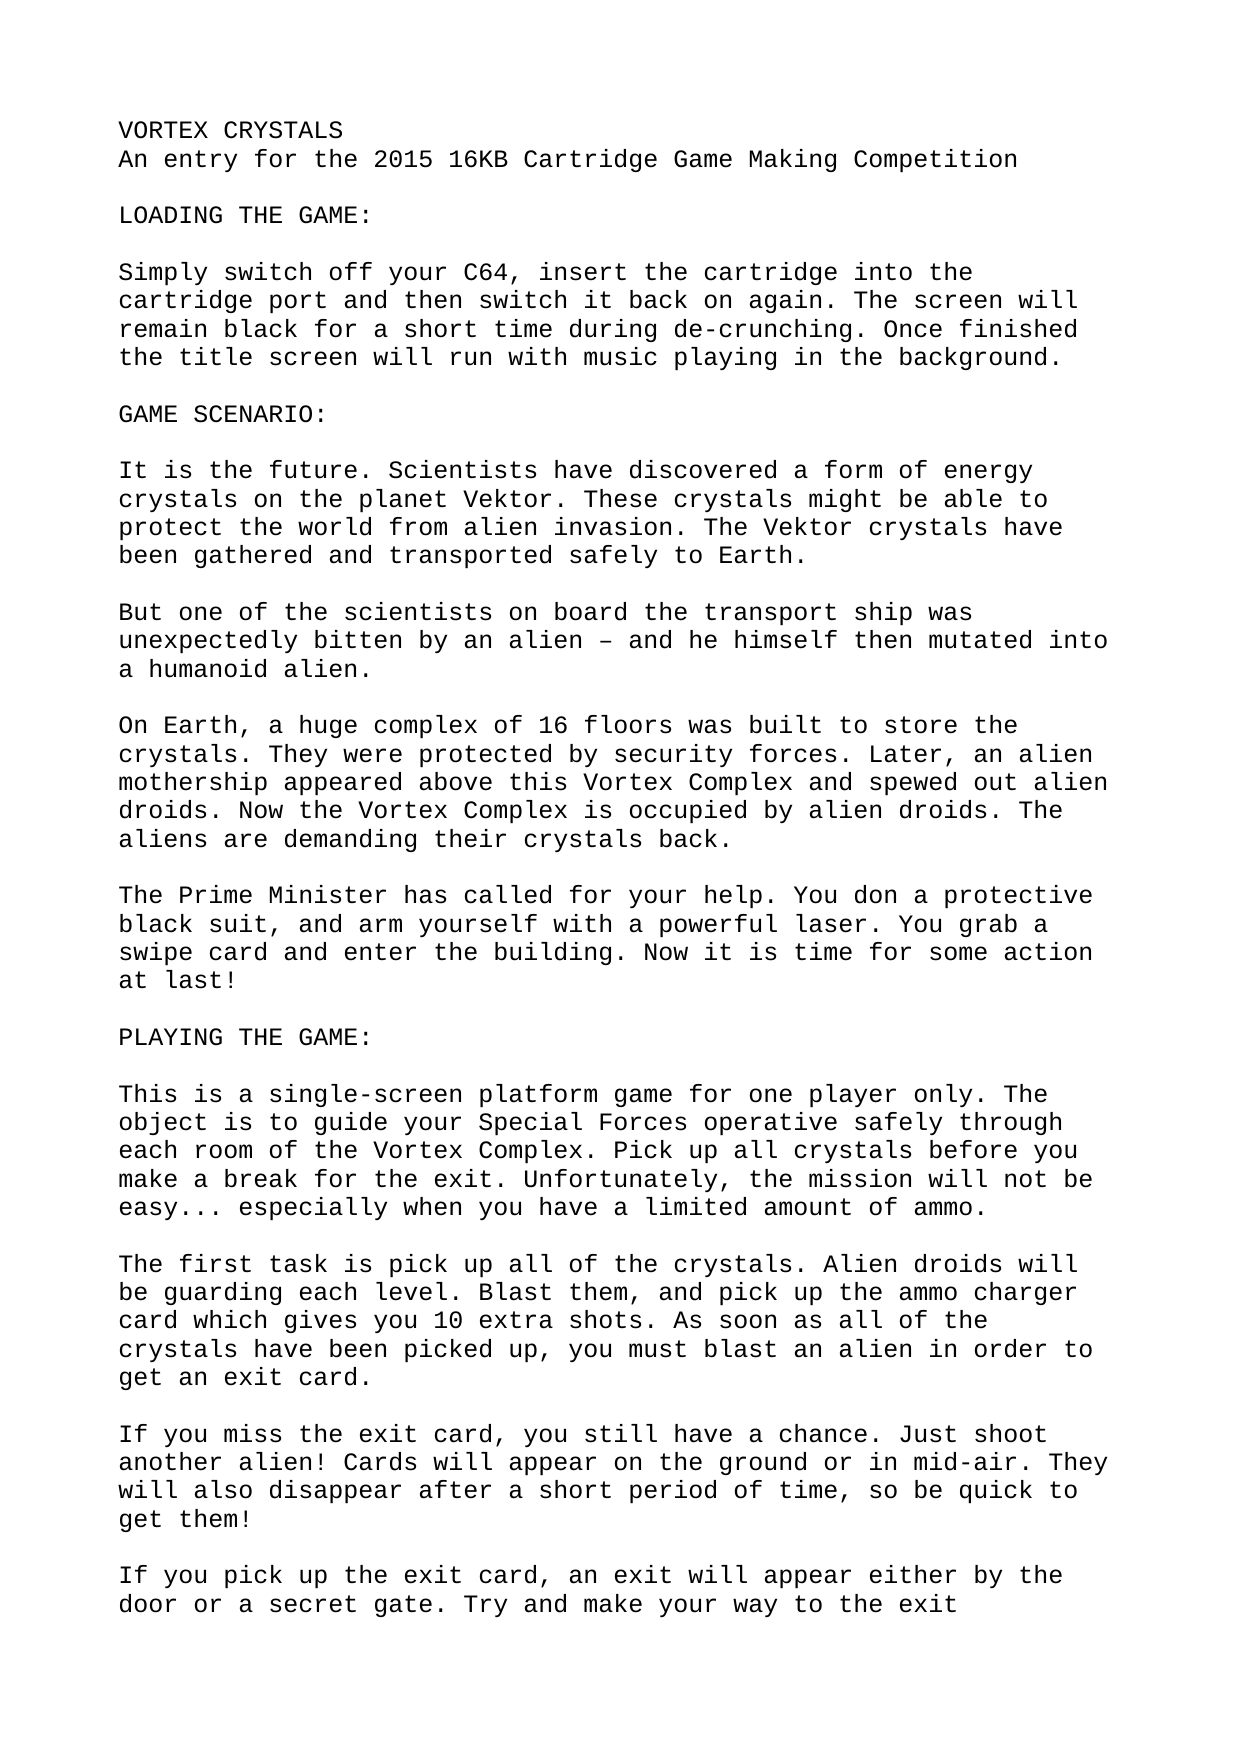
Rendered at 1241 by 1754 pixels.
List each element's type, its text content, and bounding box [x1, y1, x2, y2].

text An entry for the 2015 16KB Cartridge Game Making Competition [118, 146, 1122, 175]
text GAME SCENARIO: [118, 401, 1122, 430]
text It is the future. Scientists have discovered a form of energy crystals on the planet Vektor. These crystals might be able to protect the world from alien invasion. The Vektor crystals have been gathered and transported safely to Earth. [118, 458, 1122, 571]
text The Prime Minister has called for your help. You don a protective black suit, and arm yourself with a powerful laser. You grab a swipe card and enter the building. Now it is time for some action at last! [118, 883, 1122, 996]
text The first task is pick up all of the crystals. Alien droids will be guarding each level. Blast them, and pick up the ammo charger card which gives you 10 extra shots. As soon as all of the crystals have been picked up, you must blast an alien in order to get an exit card. [118, 1251, 1122, 1393]
text VORTEX CRYSTALS [118, 118, 1122, 146]
text Simply switch off your C64, insert the cartridge into the cartridge port and then switch it back on again. The screen will remain black for a short time during de-crunching. Once finished the title screen will run with music playing in the background. [118, 260, 1122, 373]
text PLAYING THE GAME: [118, 1025, 1122, 1053]
text But one of the scientists on board the transport ship was unexpectedly bitten by an alien – and he himself then mutated into a humanoid alien. [118, 600, 1122, 685]
text On Earth, a huge complex of 16 floors was built to store the crystals. They were protected by security forces. Later, an alien mothership appeared above this Vortex Complex and spewed out alien droids. Now the Vortex Complex is occupied by alien droids. The aliens are demanding their crystals back. [118, 713, 1122, 855]
text If you miss the exit card, you still have a chance. Just shoot another alien! Cards will appear on the ground or in mid-air. They will also disappear after a short period of time, so be quick to get them! [118, 1421, 1122, 1535]
text LOADING THE GAME: [118, 203, 1122, 231]
text This is a single-screen platform game for one player only. The object is to guide your Special Forces operative safely through each room of the Vortex Complex. Pick up all crystals before you make a break for the exit. Unfortunately, the mission will not be easy... especially when you have a limited amount of ammo. [118, 1081, 1122, 1223]
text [118, 1563, 1122, 1620]
